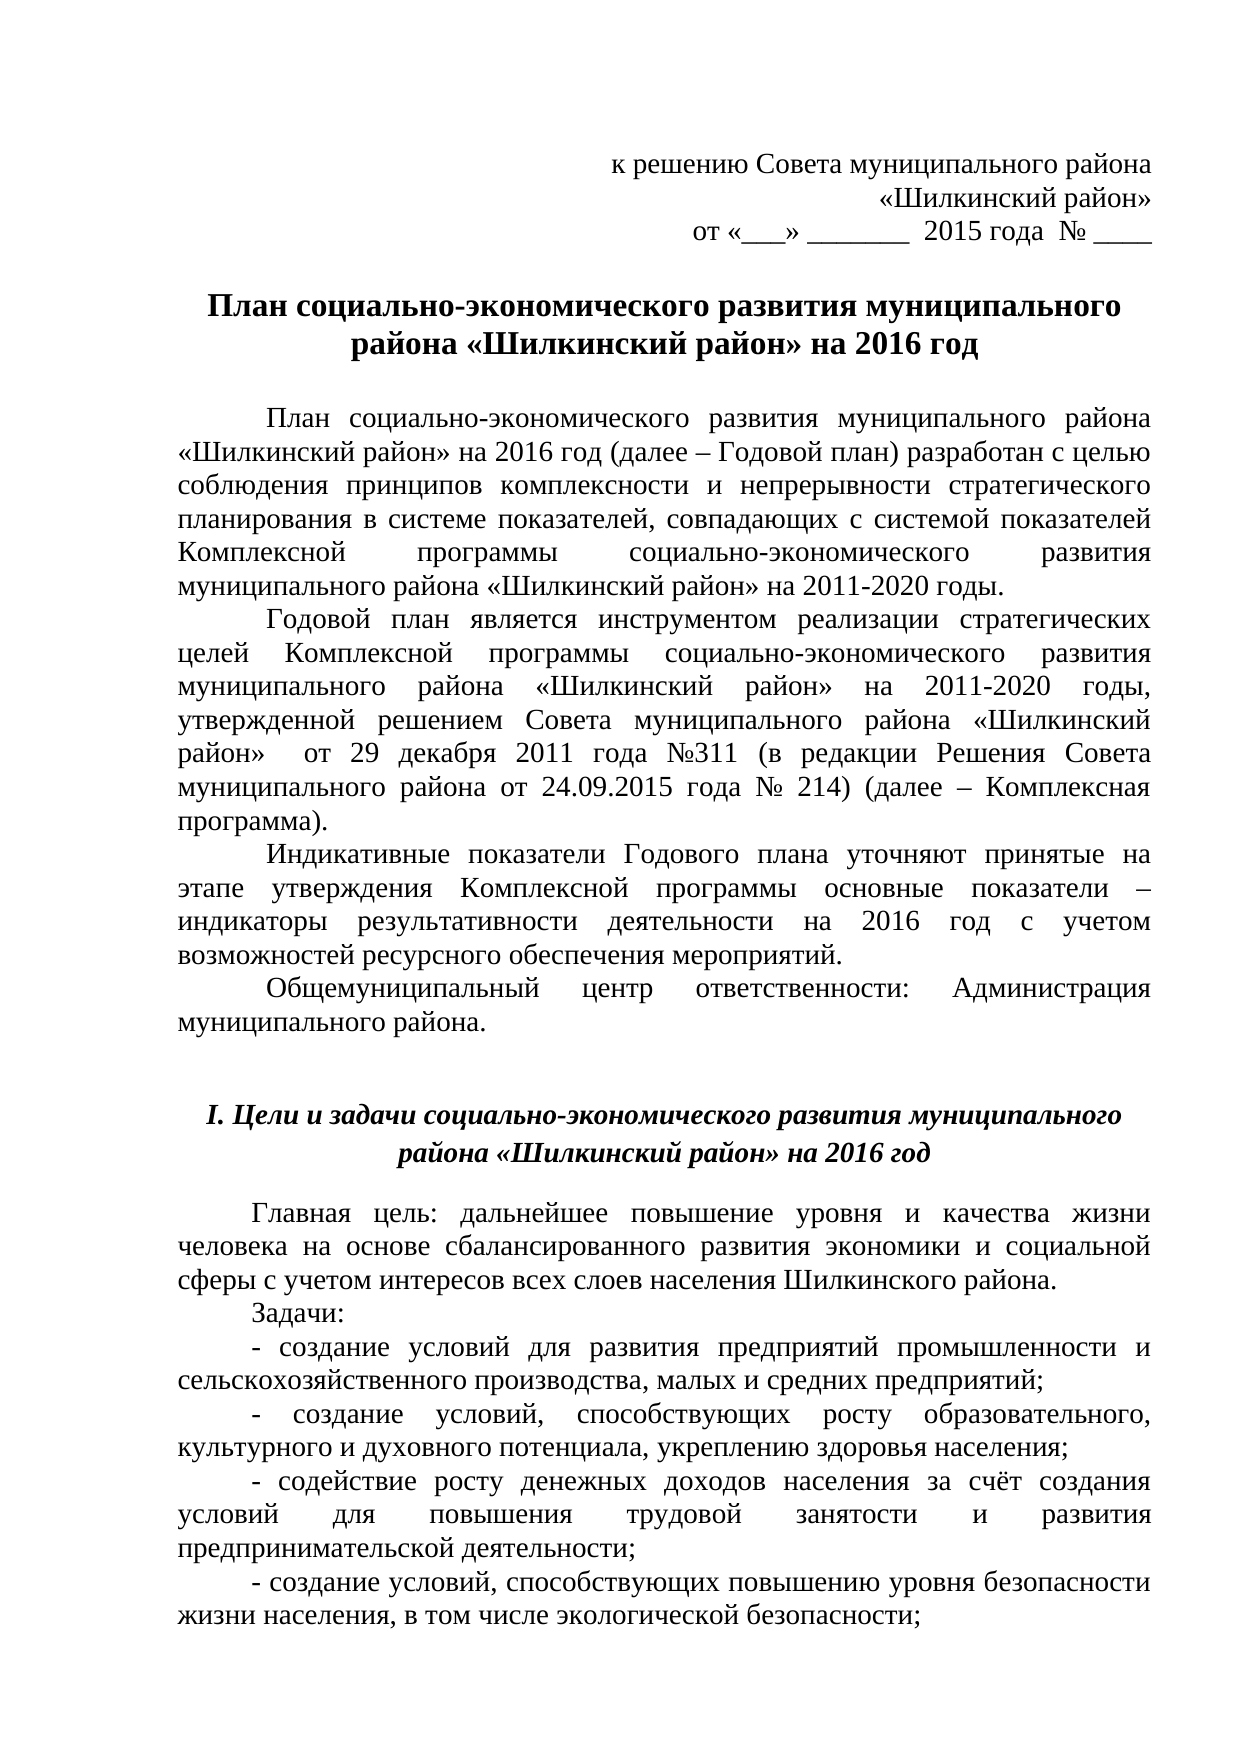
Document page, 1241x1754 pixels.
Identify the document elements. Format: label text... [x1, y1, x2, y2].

text «Шилкинский район» [177, 180, 1152, 213]
text План социально-экономического развития муниципального района «Шилкинский район» на 2016 год [177, 285, 1152, 362]
text - создание условий для развития предприятий промышленности и сельскохозяйственного производства, малых и средних предприятий; [177, 1329, 1152, 1396]
text - создание условий, способствующих повышению уровня безопасности жизни населения, в том числе экологической безопасности; [177, 1564, 1152, 1631]
text Годовой план является инструментом реализации стратегических целей Комплексной программы социально-экономического развития муниципального района «Шилкинский район» на 2011-2020 годы, утвержденной решением Совета муниципального района «Шилкинский район» от 29 декабря 2011 года №311 (в редакции Решения Совета муниципального района от 24.09.2015 года № 214) (далее – Комплексная программа). [177, 601, 1152, 836]
text к решению Совета муниципального района [177, 146, 1152, 180]
text План социально-экономического развития муниципального района «Шилкинский район» на 2016 год (далее – Годовой план) разработан с целью соблюдения принципов комплексности и непрерывности стратегического планирования в системе показателей, совпадающих с системой показателей Комплексной программы социально-экономического развития муниципального района «Шилкинский район» на 2011-2020 годы. [177, 400, 1152, 601]
text - содействие росту денежных доходов населения за счёт создания условий для повышения трудовой занятости и развития предпринимательской деятельности; [177, 1463, 1152, 1564]
text Главная цель: дальнейшее повышение уровня и качества жизни человека на основе сбалансированного развития экономики и социальной сферы с учетом интересов всех слоев населения Шилкинского района. [177, 1195, 1152, 1295]
text Задачи: [177, 1295, 1152, 1329]
text I. Цели и задачи социально-экономического развития муниципального района «Шилкинский район» на 2016 год [177, 1097, 1152, 1169]
text Общемуниципальный центр ответственности: Администрация муниципального района. [177, 970, 1152, 1037]
text - создание условий, способствующих росту образовательного, культурного и духовного потенциала, укреплению здоровья населения; [177, 1396, 1152, 1463]
text Индикативные показатели Годового плана уточняют принятые на этапе утверждения Комплексной программы основные показатели – индикаторы результативности деятельности на 2016 год с учетом возможностей ресурсного обеспечения мероприятий. [177, 836, 1152, 970]
text от «___» _______ 2015 года № ____ [177, 213, 1152, 247]
